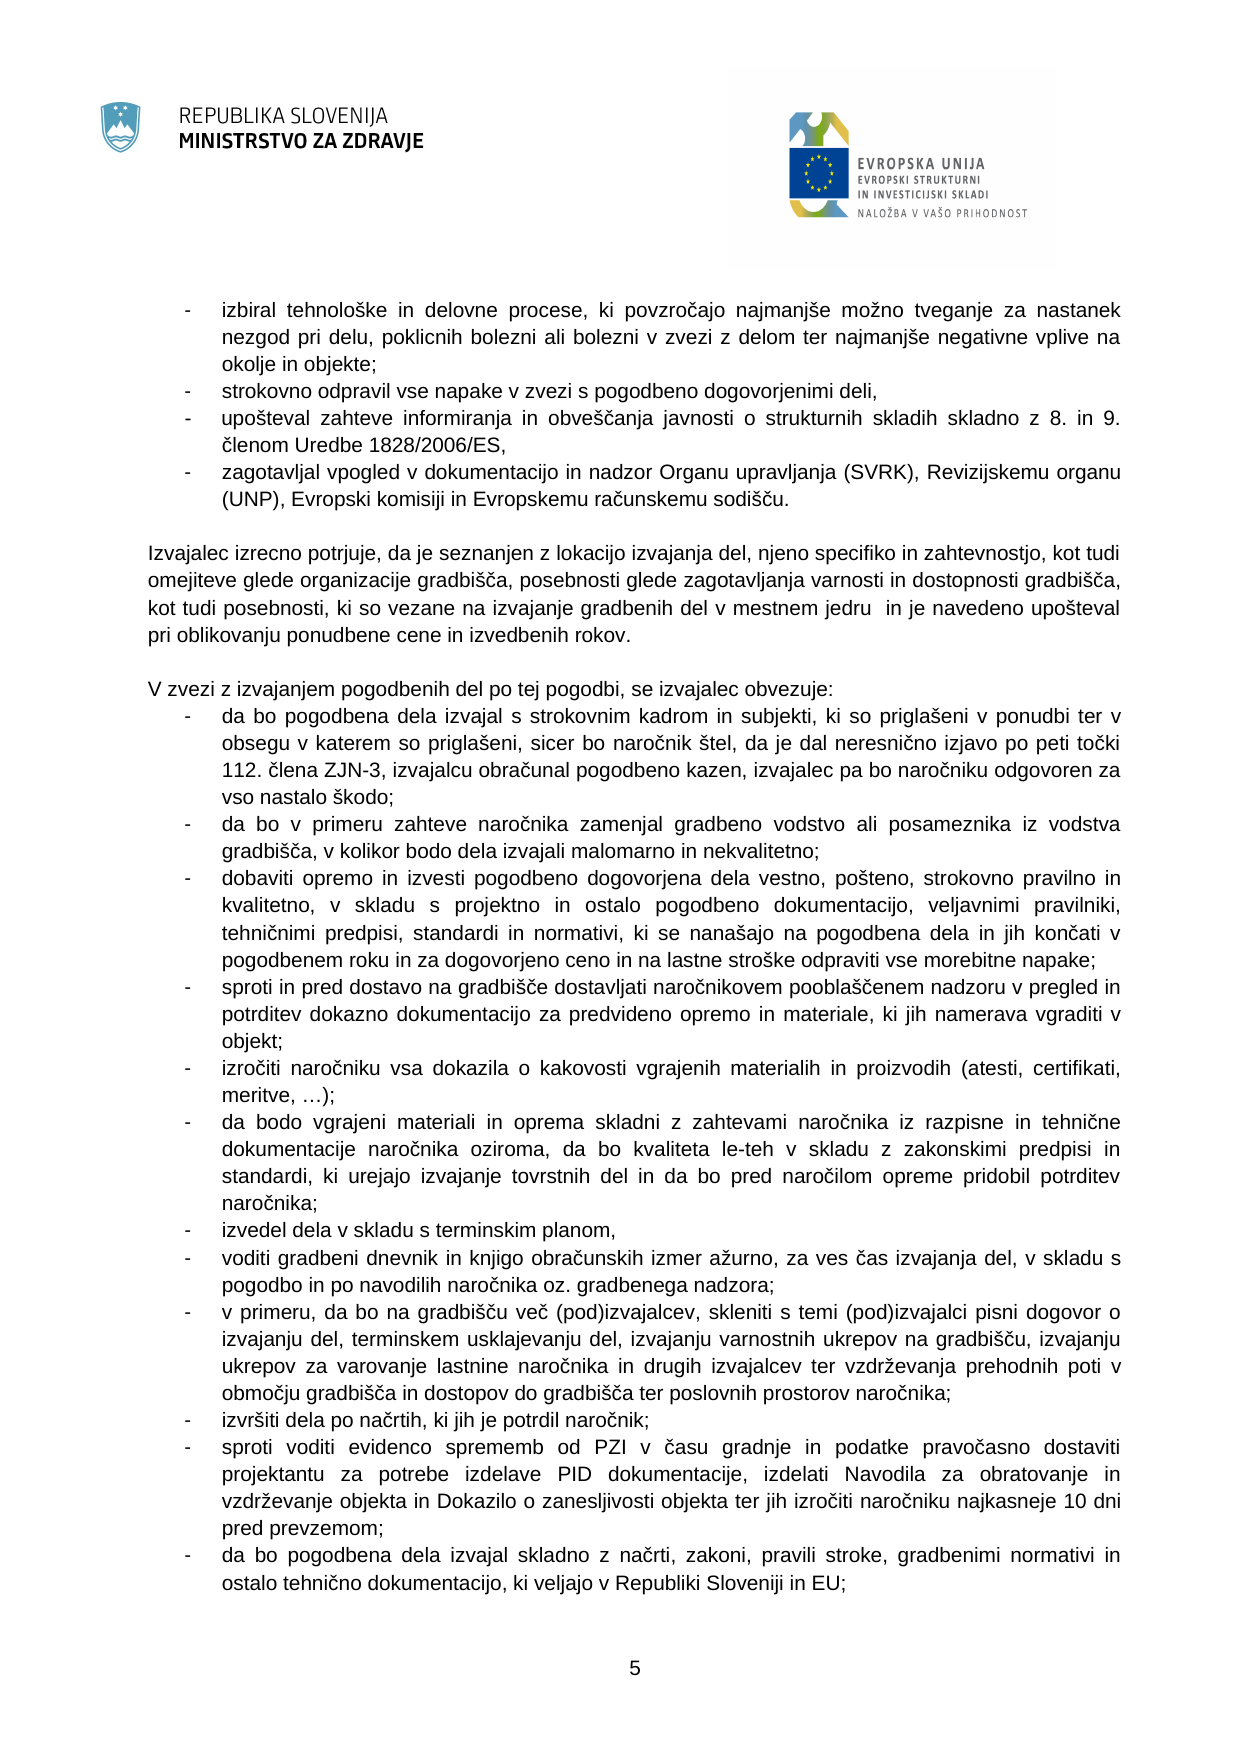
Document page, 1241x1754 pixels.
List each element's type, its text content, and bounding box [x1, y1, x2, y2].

text V zvezi z izvajanjem pogodbenih del po tej pogodbi, se izvajalec obvezuje: [148, 674, 1122, 702]
list da bo pogodbena dela izvajal skladno z načrti, zakoni, pravili stroke, gradbenimi normativi in ostalo tehnično dokumentacijo, ki veljajo v Republiki Sloveniji in EU; [184, 1541, 1122, 1595]
list izbiral tehnološke in delovne procese, ki povzročajo najmanjše možno tveganje za nastanek nezgod pri delu, poklicnih bolezni ali bolezni v zvezi z delom ter najmanjše negativne vplive na okolje in objekte; [184, 295, 1122, 377]
list sproti in pred dostavo na gradbišče dostavljati naročnikovem pooblaščenem nadzoru v pregled in potrditev dokazno dokumentacijo za predvideno opremo in materiale, ki jih namerava vgraditi v objekt; [184, 972, 1122, 1054]
list zagotavljal vpogled v dokumentacijo in nadzor Organu upravljanja (SVRK), Revizijskemu organu (UNP), Evropski komisiji in Evropskemu računskemu sodišču. [184, 458, 1122, 512]
list da bo pogodbena dela izvajal s strokovnim kadrom in subjekti, ki so priglašeni v ponudbi ter v obsegu v katerem so priglašeni, sicer bo naročnik štel, da je dal neresnično izjavo po peti točki 112. člena ZJN-3, izvajalcu obračunal pogodbeno kazen, izvajalec pa bo naročniku odgovoren za vso nastalo škodo; [184, 702, 1122, 810]
list izvršiti dela po načrtih, ki jih je potrdil naročnik; [184, 1406, 1122, 1433]
list izvedel dela v skladu s terminskim planom, [184, 1216, 1122, 1243]
list da bo v primeru zahteve naročnika zamenjal gradbeno vodstvo ali posameznika iz vodstva gradbišča, v kolikor bodo dela izvajali malomarno in nekvalitetno; [184, 810, 1122, 864]
text Izvajalec izrecno potrjuje, da je seznanjen z lokacijo izvajanja del, njeno specifiko in zahtevnostjo, kot tudi omejiteve glede organizacije gradbišča, posebnosti glede zagotavljanja varnosti in dostopnosti gradbišča, kot tudi posebnosti, ki so vezane na izvajanje gradbenih del v mestnem jedru in je navedeno upošteval pri oblikovanju ponudbene cene in izvedbenih rokov. [148, 539, 1122, 647]
list upošteval zahteve informiranja in obveščanja javnosti o strukturnih skladih skladno z 8. in 9. členom Uredbe 1828/2006/ES, [184, 404, 1122, 458]
list voditi gradbeni dnevnik in knjigo obračunskih izmer ažurno, za ves čas izvajanja del, v skladu s pogodbo in po navodilih naročnika oz. gradbenega nadzora; [184, 1243, 1122, 1297]
list v primeru, da bo na gradbišču več (pod)izvajalcev, skleniti s temi (pod)izvajalci pisni dogovor o izvajanju del, terminskem usklajevanju del, izvajanju varnostnih ukrepov na gradbišču, izvajanju ukrepov za varovanje lastnine naročnika in drugih izvajalcev ter vzdrževanja prehodnih poti v območju gradbišča in dostopov do gradbišča ter poslovnih prostorov naročnika; [184, 1297, 1122, 1406]
list dobaviti opremo in izvesti pogodbeno dogovorjena dela vestno, pošteno, strokovno pravilno in kvalitetno, v skladu s projektno in ostalo pogodbeno dokumentacijo, veljavnimi pravilniki, tehničnimi predpisi, standardi in normativi, ki se nanašajo na pogodbena dela in jih končati v pogodbenem roku in za dogovorjeno ceno in na lastne stroške odpraviti vse morebitne napake; [184, 864, 1122, 972]
list strokovno odpravil vse napake v zvezi s pogodbeno dogovorjenimi deli, [184, 377, 1122, 404]
picture [728, 67, 1057, 268]
list da bodo vgrajeni materiali in oprema skladni z zahtevami naročnika iz razpisne in tehnične dokumentacije naročnika oziroma, da bo kvaliteta le-teh v skladu z zakonskimi predpisi in standardi, ki urejajo izvajanje tovrstnih del in da bo pred naročilom opreme pridobil potrditev naročnika; [184, 1108, 1122, 1216]
picture [1, 0, 711, 160]
list izročiti naročniku vsa dokazila o kakovosti vgrajenih materialih in proizvodih (atesti, certifikati, meritve, …); [184, 1054, 1122, 1108]
list sproti voditi evidenco sprememb od PZI v času gradnje in podatke pravočasno dostaviti projektantu za potrebe izdelave PID dokumentacije, izdelati Navodila za obratovanje in vzdrževanje objekta in Dokazilo o zanesljivosti objekta ter jih izročiti naročniku najkasneje 10 dni pred prevzemom; [184, 1433, 1122, 1541]
